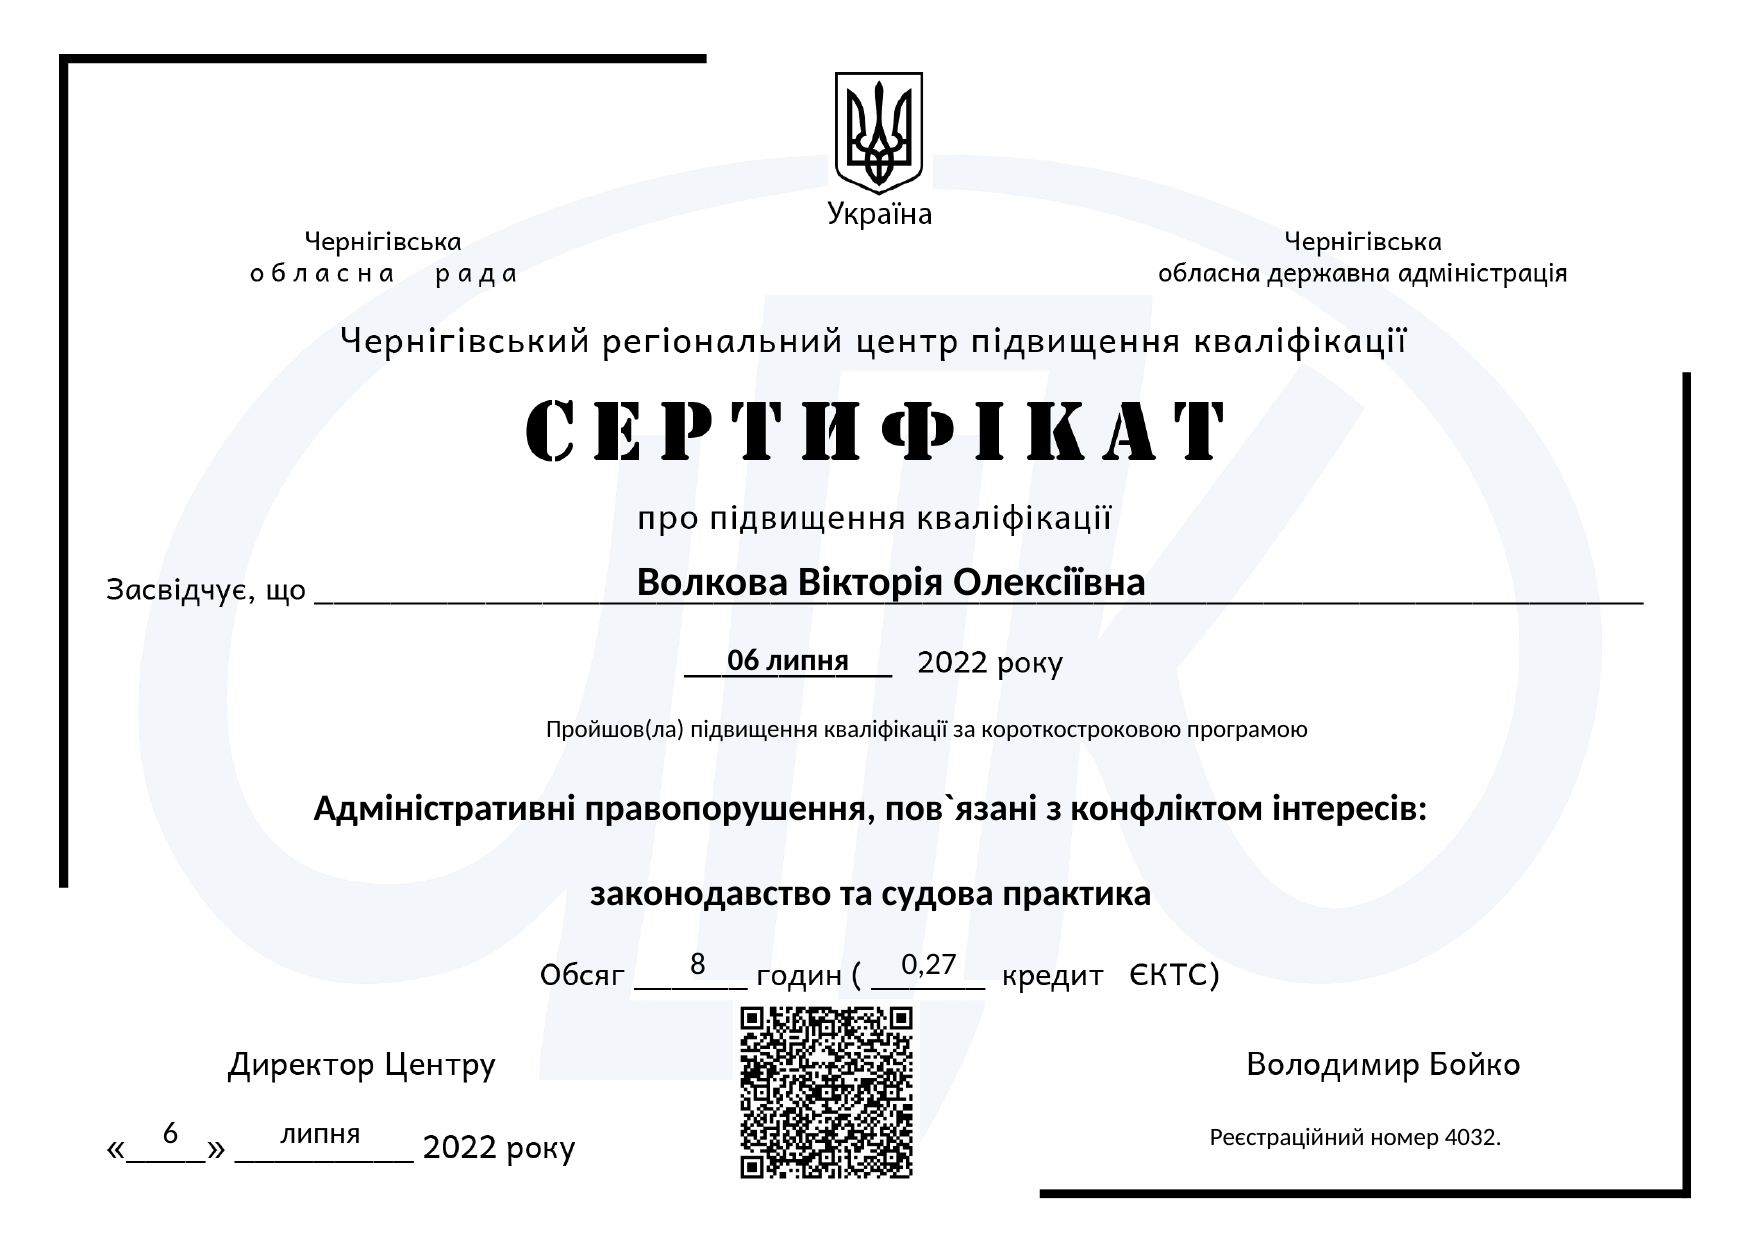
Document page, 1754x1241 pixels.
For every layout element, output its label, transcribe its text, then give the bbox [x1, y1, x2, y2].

picture [59, 606, 1691, 1205]
text Волкова Вікторія Олексіївна [29, 555, 1754, 606]
text Реєстраційний номер 4032. [1166, 1121, 1754, 1151]
picture [59, 54, 1691, 555]
text Пройшов(ла) підвищення кваліфікації за короткостроковою програмою [472, 714, 1754, 744]
